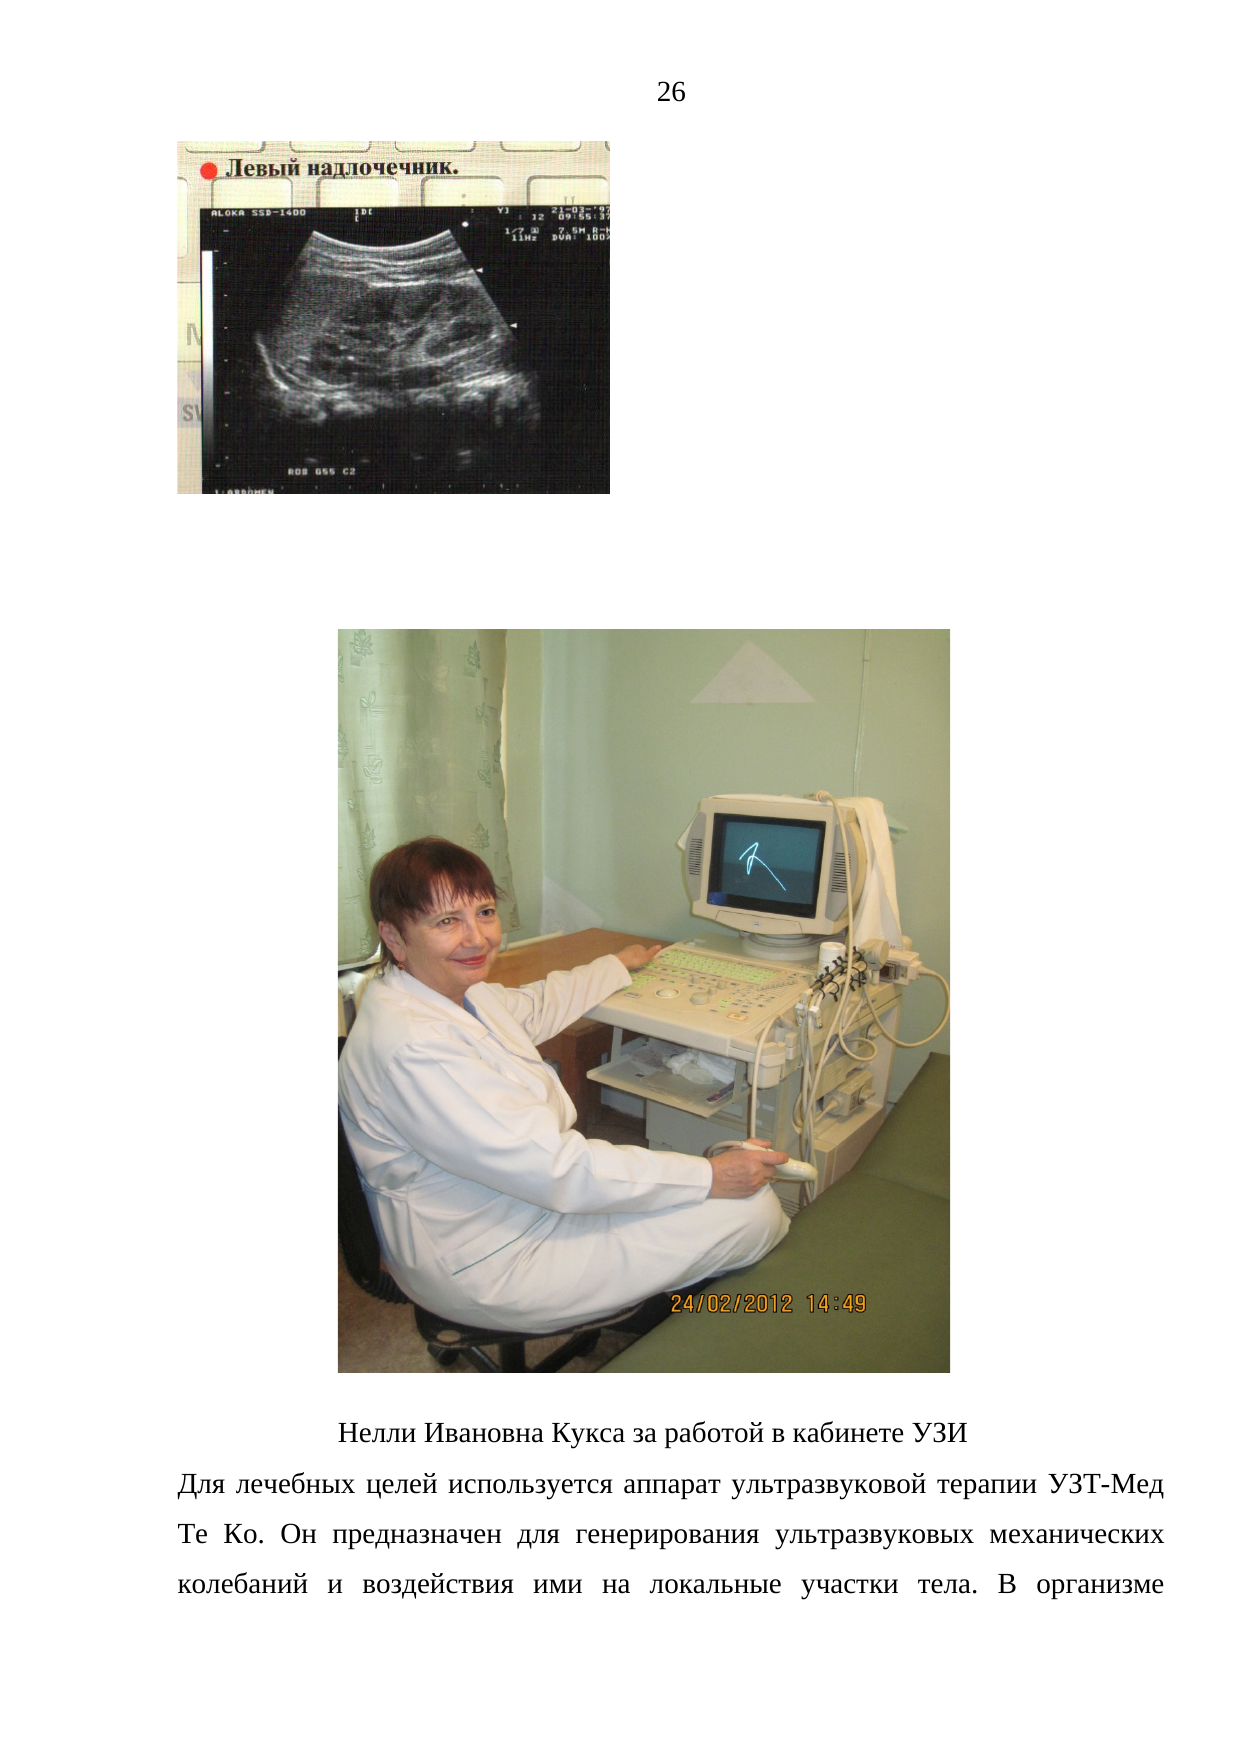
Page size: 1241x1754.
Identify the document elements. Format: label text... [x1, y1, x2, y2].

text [177, 1466, 1165, 1600]
picture [337, 629, 951, 1373]
picture [177, 141, 610, 494]
text Нелли Ивановна Кукса за работой в кабинете УЗИ [177, 1416, 1165, 1449]
